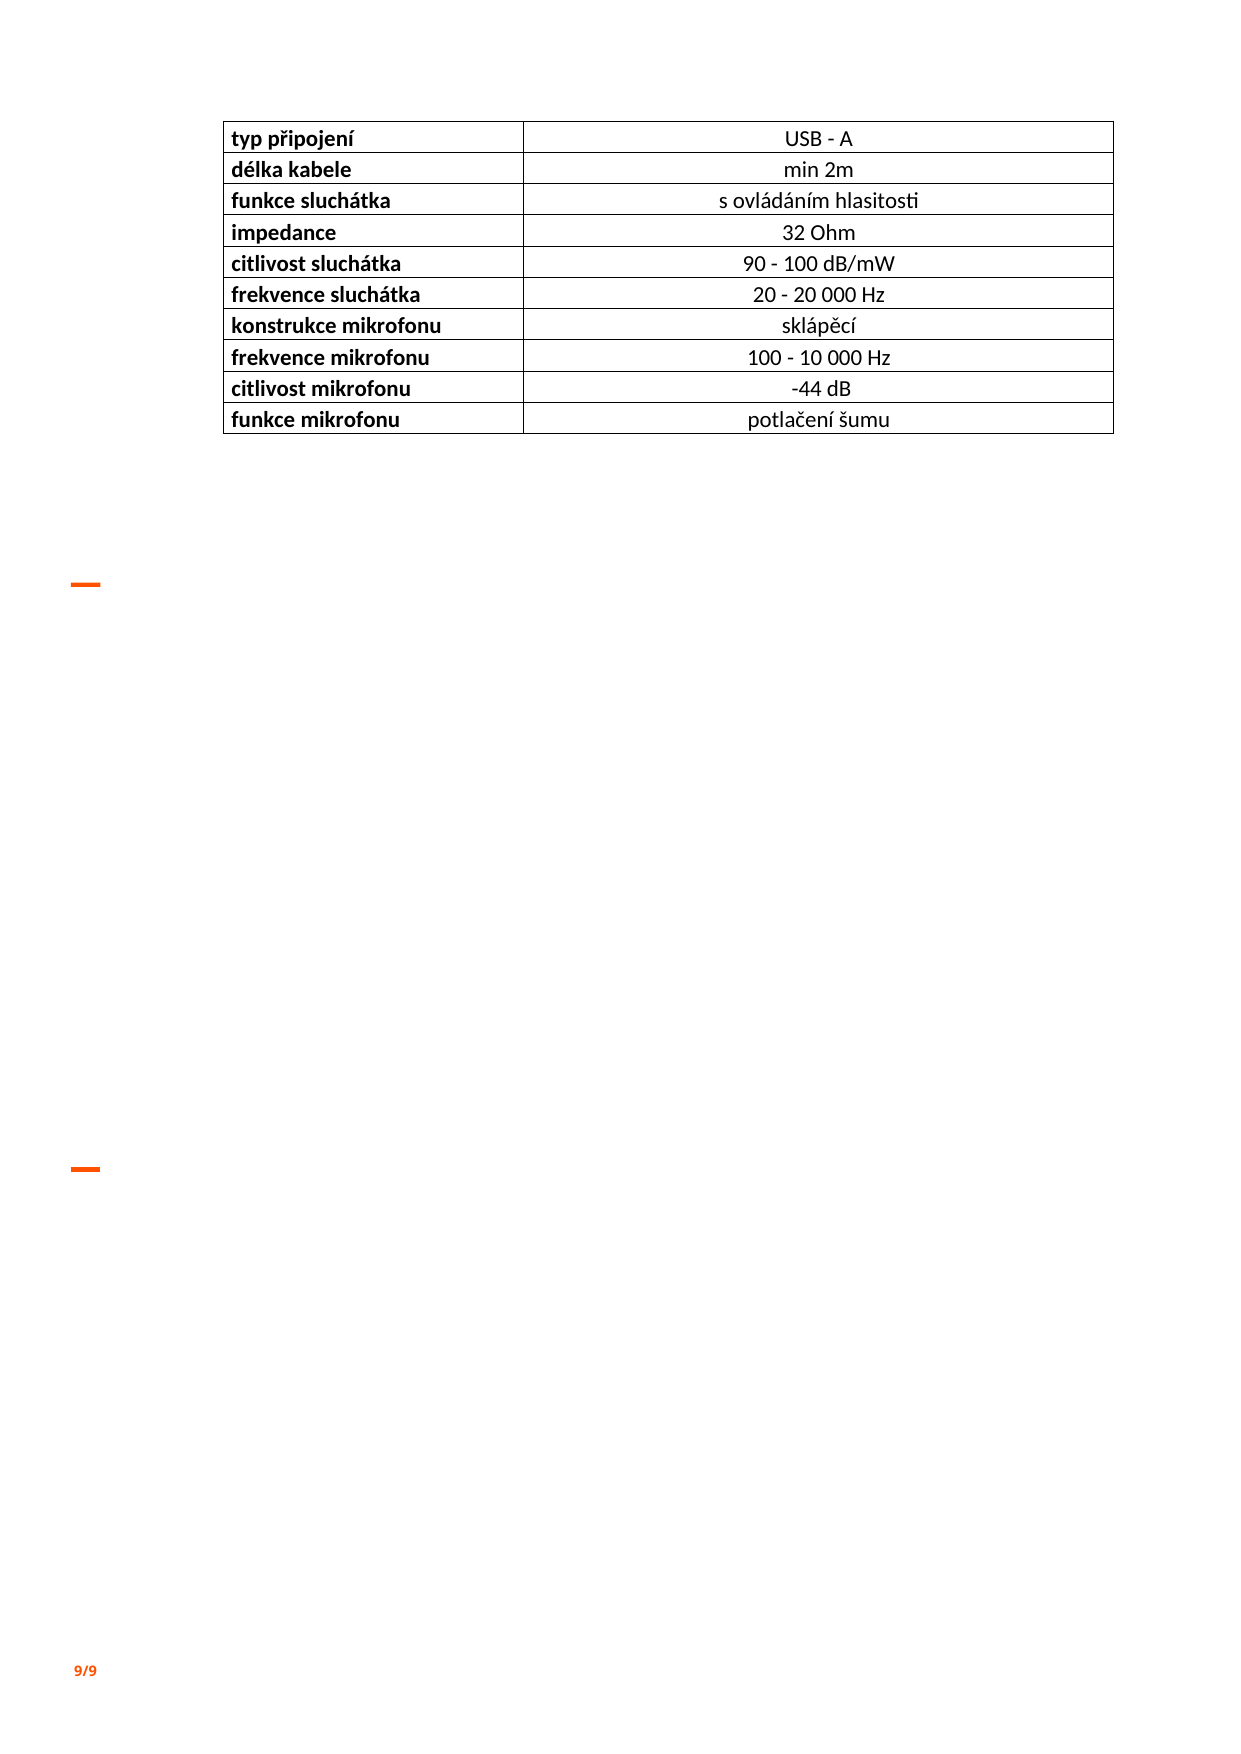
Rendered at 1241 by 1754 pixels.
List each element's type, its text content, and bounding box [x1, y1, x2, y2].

table_cell 100 - 10 000 Hz [524, 340, 1113, 371]
table_cell s ovládáním hlasitosti [524, 184, 1113, 214]
table_cell USB - A [524, 122, 1113, 152]
table_cell funkce mikrofonu [224, 403, 523, 433]
table_cell 20 - 20 000 Hz [524, 278, 1113, 308]
table_cell citlivost mikrofonu [224, 372, 523, 402]
table_cell min 2m [524, 153, 1113, 183]
table_cell potlačení šumu [524, 403, 1113, 433]
table_cell frekvence sluchátka [224, 278, 523, 308]
table_cell 32 Ohm [524, 215, 1113, 246]
table_cell délka kabele [224, 153, 523, 183]
table_cell konstrukce mikrofonu [224, 309, 523, 339]
table_cell 90 - 100 dB/mW [524, 247, 1113, 277]
table_cell sklápěcí [524, 309, 1113, 339]
table_cell -44 dB [524, 372, 1113, 402]
table_cell impedance [224, 215, 523, 246]
table_cell frekvence mikrofonu [224, 340, 523, 371]
table_cell typ připojení [224, 122, 523, 152]
table_cell funkce sluchátka [224, 184, 523, 214]
table_cell citlivost sluchátka [224, 247, 523, 277]
